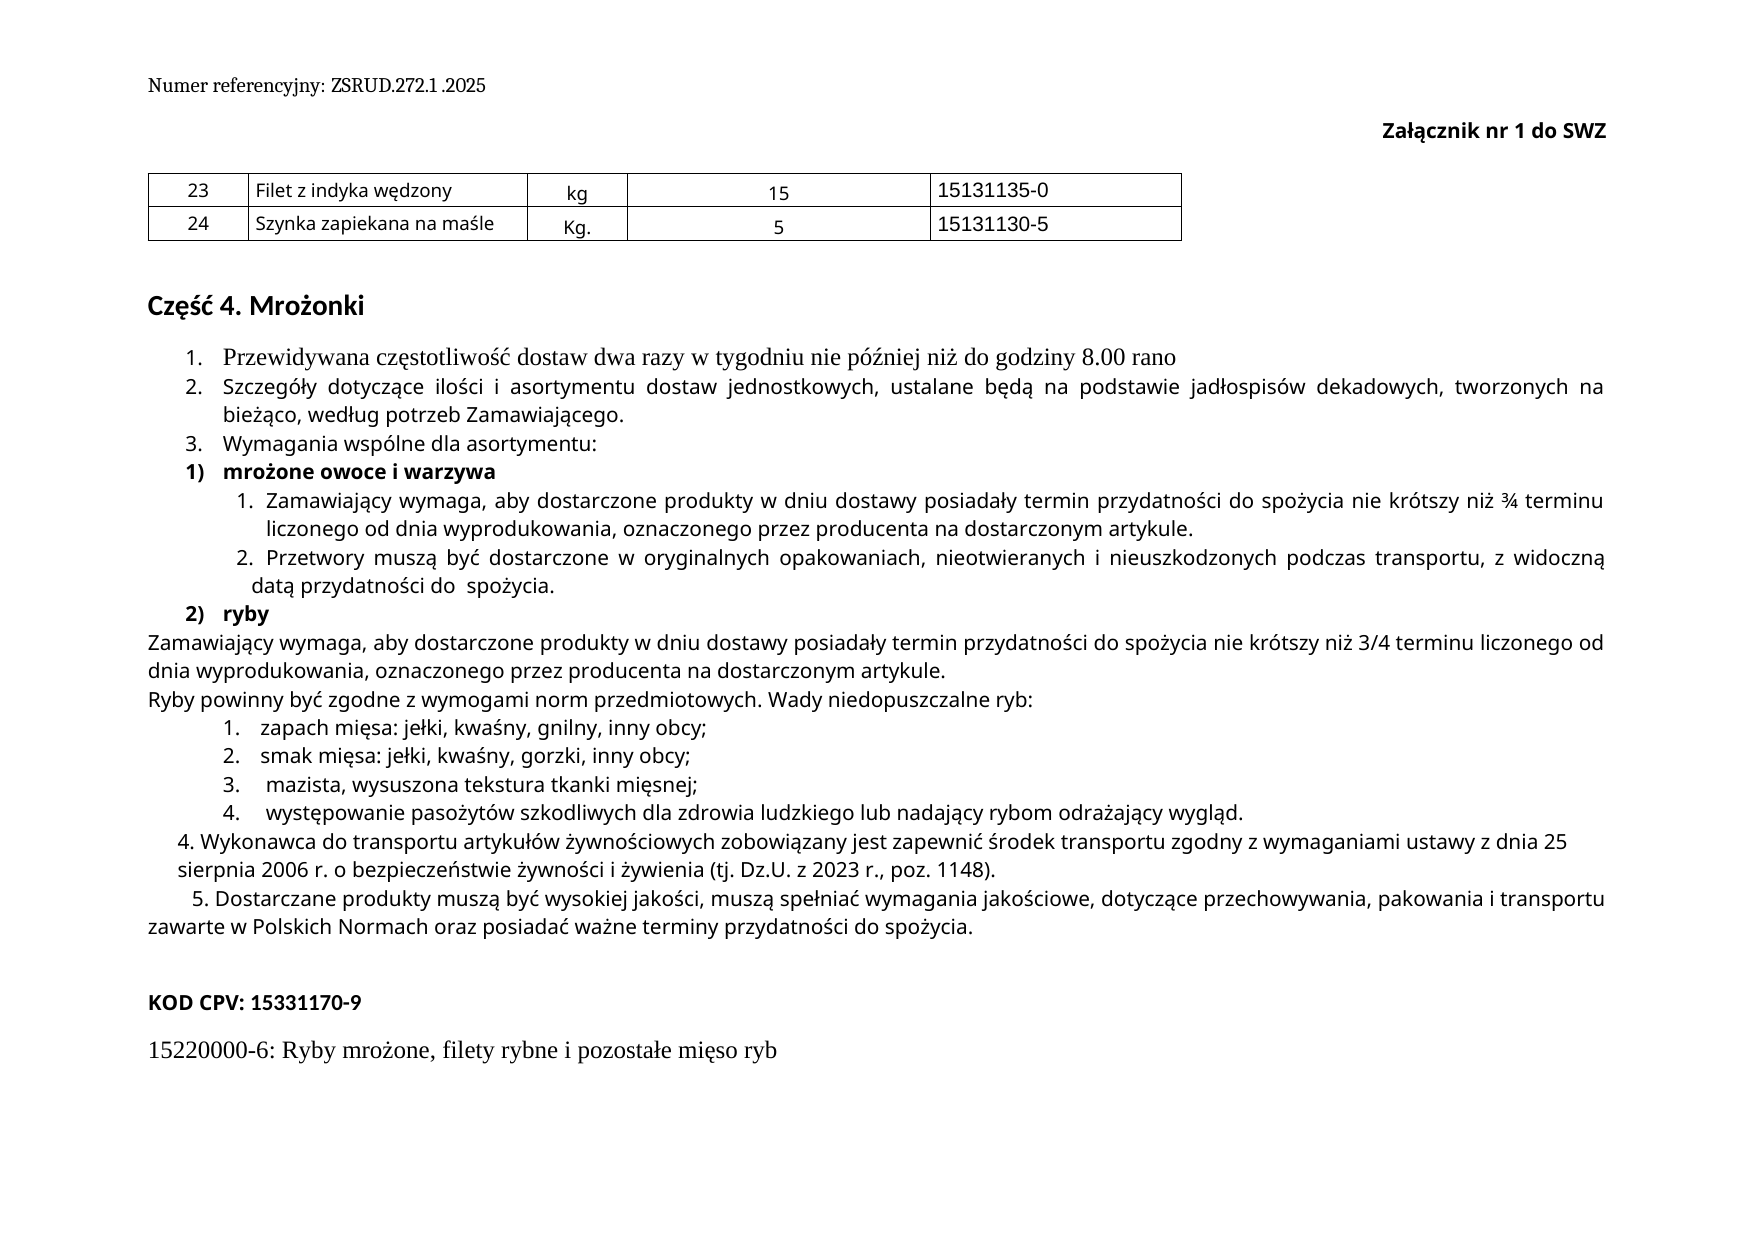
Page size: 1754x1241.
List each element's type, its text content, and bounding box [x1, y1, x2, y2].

list Szczegóły dotyczące ilości i asortymentu dostaw jednostkowych, ustalane będą na podstawie jadłospisów dekadowych, tworzonych na bieżąco, według potrzeb Zamawiającego. [185, 372, 1606, 429]
table_cell 24 [149, 207, 248, 239]
text Część 4. Mrożonki [148, 287, 1606, 323]
table_cell Szynka zapiekana na maśle [249, 207, 527, 239]
text 4. Wykonawca do transportu artykułów żywnościowych zobowiązany jest zapewnić środek transportu zgodny z wymaganiami ustawy z dnia 25 sierpnia 2006 r. o bezpieczeństwie żywności i żywienia (tj. Dz.U. z 2023 r., poz. 1148). [177, 827, 1606, 884]
table_cell Filet z indyka wędzony [249, 174, 527, 206]
text Zamawiający wymaga, aby dostarczone produkty w dniu dostawy posiadały termin przydatności do spożycia nie krótszy niż 3/4 terminu liczonego od dnia wyprodukowania, oznaczonego przez producenta na dostarczonym artykule. [148, 628, 1606, 685]
text Ryby powinny być zgodne z wymogami norm przedmiotowych. Wady niedopuszczalne ryb: [148, 685, 1606, 713]
list Zamawiający wymaga, aby dostarczone produkty w dniu dostawy posiadały termin przydatności do spożycia nie krótszy niż ¾ terminu liczonego od dnia wyprodukowania, oznaczonego przez producenta na dostarczonym artykule. [236, 486, 1606, 543]
table_cell 15131135-0 [931, 174, 1181, 206]
list Przetwory muszą być dostarczone w oryginalnych opakowaniach, nieotwieranych i nieuszkodzonych podczas transportu, z widoczną datą przydatności do spożycia. [236, 543, 1606, 599]
text KOD CPV: 15331170-9 [148, 988, 1606, 1016]
list smak mięsa: jełki, kwaśny, gorzki, inny obcy; [223, 742, 1606, 770]
table_cell kg [528, 174, 627, 206]
table_cell 5 [628, 207, 930, 239]
table_cell 15 [628, 174, 930, 206]
list zapach mięsa: jełki, kwaśny, gnilny, inny obcy; [223, 713, 1606, 742]
list mrożone owoce i warzywa [185, 457, 1606, 486]
list występowanie pasożytów szkodliwych dla zdrowia ludzkiego lub nadający rybom odrażający wygląd. [223, 798, 1606, 827]
list mazista, wysuszona tekstura tkanki mięsnej; [223, 770, 1606, 798]
list Przewidywana częstotliwość dostaw dwa razy w tygodniu nie później niż do godziny 8.00 rano [185, 342, 1606, 372]
table_cell 15131130-5 [931, 207, 1181, 239]
list ryby [185, 599, 1606, 628]
table_cell 23 [149, 174, 248, 206]
text 5. Dostarczane produkty muszą być wysokiej jakości, muszą spełniać wymagania jakościowe, dotyczące przechowywania, pakowania i transportu zawarte w Polskich Normach oraz posiadać ważne terminy przydatności do spożycia. [148, 884, 1606, 941]
table_cell Kg. [528, 207, 627, 239]
list Wymagania wspólne dla asortymentu: [185, 429, 1606, 457]
text 15220000-6: Ryby mrożone, filety rybne i pozostałe mięso ryb [148, 1035, 1606, 1064]
